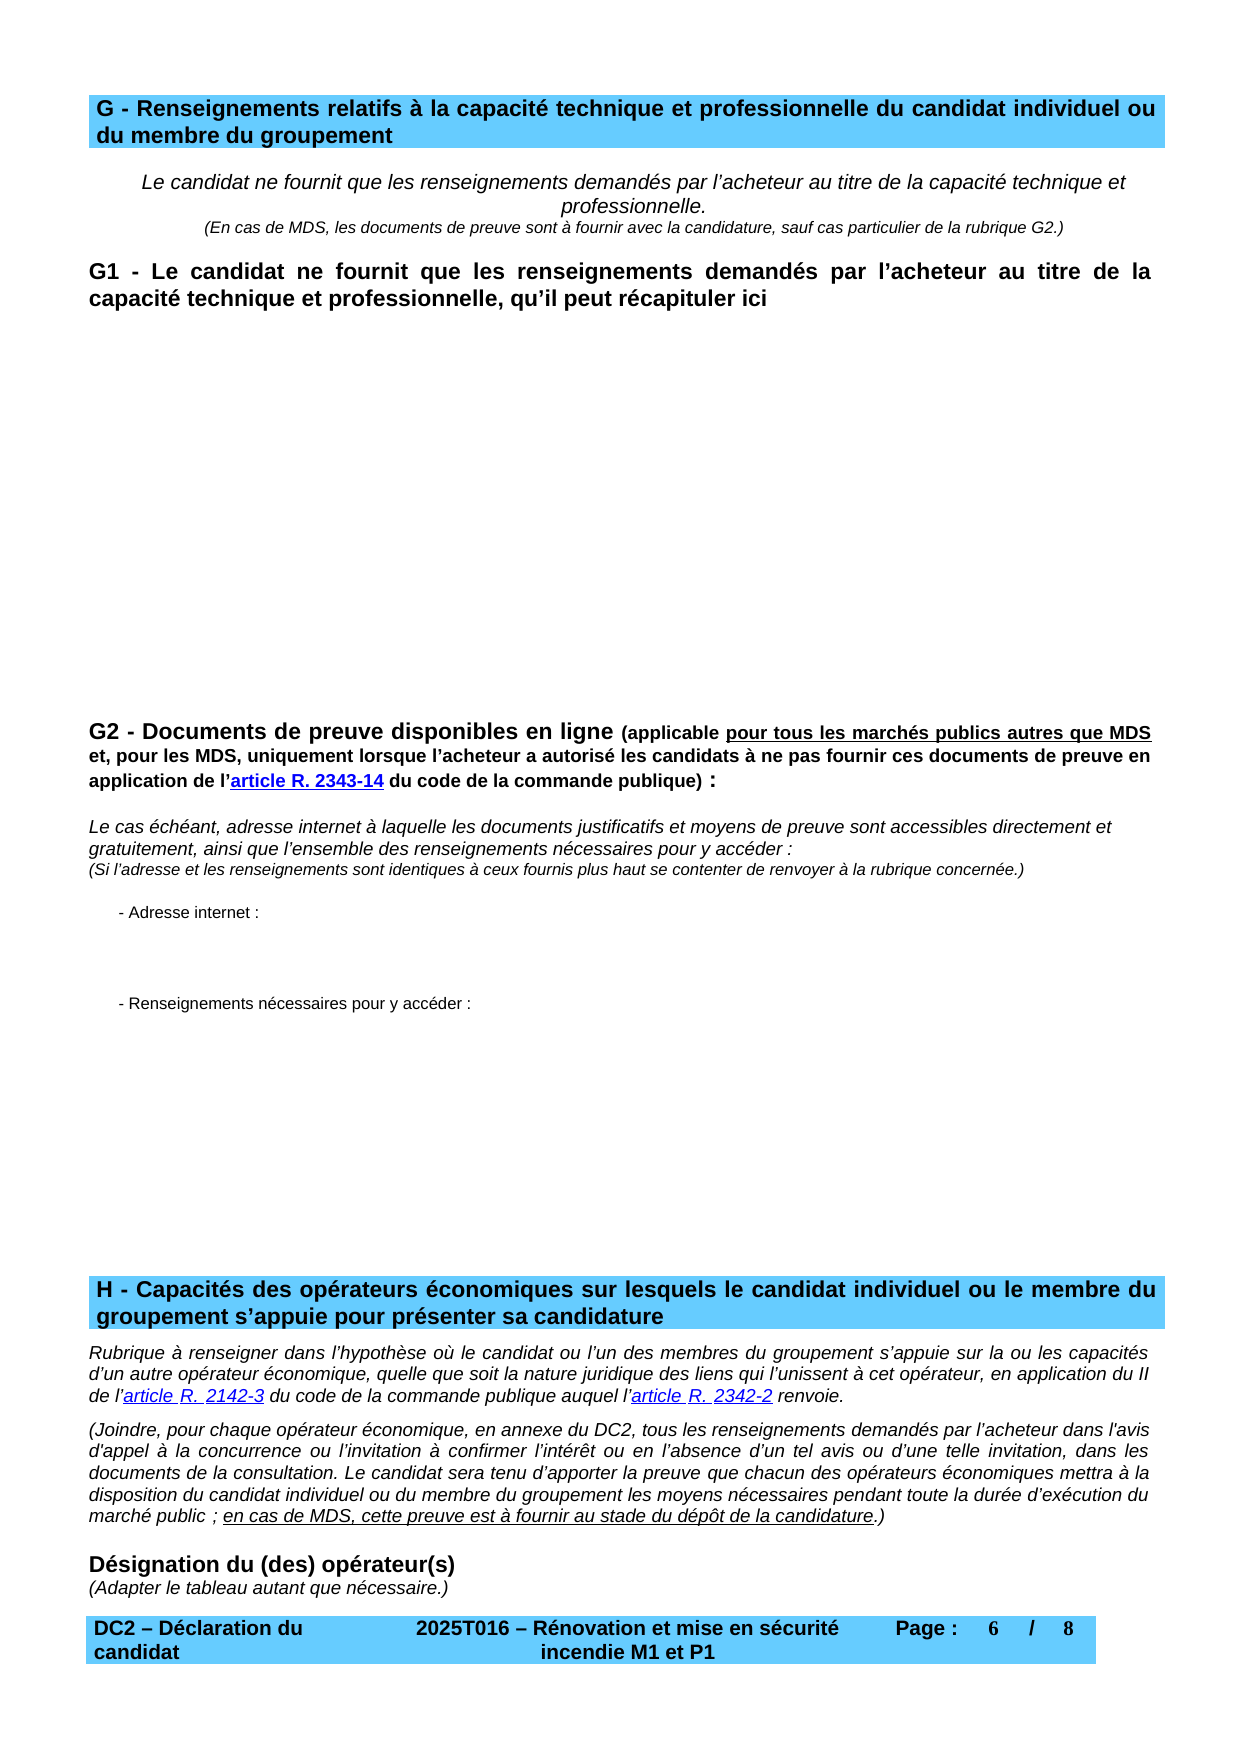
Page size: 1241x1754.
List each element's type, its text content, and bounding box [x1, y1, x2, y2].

table_header G - Renseignements relatifs à la capacité technique et professionnelle du candidat individuel ou du membre du groupement [89, 95, 1165, 148]
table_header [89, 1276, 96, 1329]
text Le cas échéant, adresse internet à laquelle les documents justificatifs et moyens de preuve sont accessibles directement et gratuitement, ainsi que l’ensemble des renseignements nécessaires pour y accéder : [89, 816, 1152, 859]
text Désignation du (des) opérateur(s) [89, 1551, 1152, 1577]
text Rubrique à renseigner dans l’hypothèse où le candidat ou l’un des membres du groupement s’appuie sur la ou les capacités d’un autre opérateur économique, quelle que soit la nature juridique des liens qui l’unissent à cet opérateur, en application du II de l’article R. 2142-3 du code de la commande publique auquel l’article R. 2342-2 renvoie. [89, 1342, 1152, 1406]
table_header H - Capacités des opérateurs économiques sur lesquels le candidat individuel ou le membre du groupement s’appuie pour présenter sa candidature [664, 1276, 1165, 1329]
text - Adresse internet : [118, 903, 1152, 922]
text (Adapter le tableau autant que nécessaire.) [89, 1577, 1152, 1598]
text G1 - Le candidat ne fournit que les renseignements demandés par l’acheteur au titre de la capacité technique et professionnelle, qu’il peut récapituler ici [89, 258, 1152, 311]
text - Renseignements nécessaires pour y accéder : [118, 994, 1152, 1013]
text G2 - Documents de preuve disponibles en ligne (applicable pour tous les marchés publics autres que MDS et, pour les MDS, uniquement lorsque l’acheteur a autorisé les candidats à ne pas fournir ces documents de preuve en application de l’article R. 2343-14 du code de la commande publique) : [89, 718, 1152, 792]
text (Joindre, pour chaque opérateur économique, en annexe du DC2, tous les renseignements demandés par l’acheteur dans l'avis d'appel à la concurrence ou l’invitation à confirmer l’intérêt ou en l’absence d’un tel avis ou d’une telle invitation, dans les documents de la consultation. Le candidat sera tenu d’apporter la preuve que chacun des opérateurs économiques mettra à la disposition du candidat individuel ou du membre du groupement les moyens nécessaires pendant toute la durée d’exécution du marché public ; en cas de MDS, cette preuve est à fournir au stade du dépôt de la candidature.) [89, 1419, 1152, 1527]
text (Si l’adresse et les renseignements sont identiques à ceux fournis plus haut se contenter de renvoyer à la rubrique concernée.) [89, 859, 1152, 879]
text Le candidat ne fournit que les renseignements demandés par l’acheteur au titre de la capacité technique et professionnelle. (En cas de MDS, les documents de preuve sont à fournir avec la candidature, sauf cas particulier de la rubrique G2.) [118, 169, 1152, 237]
